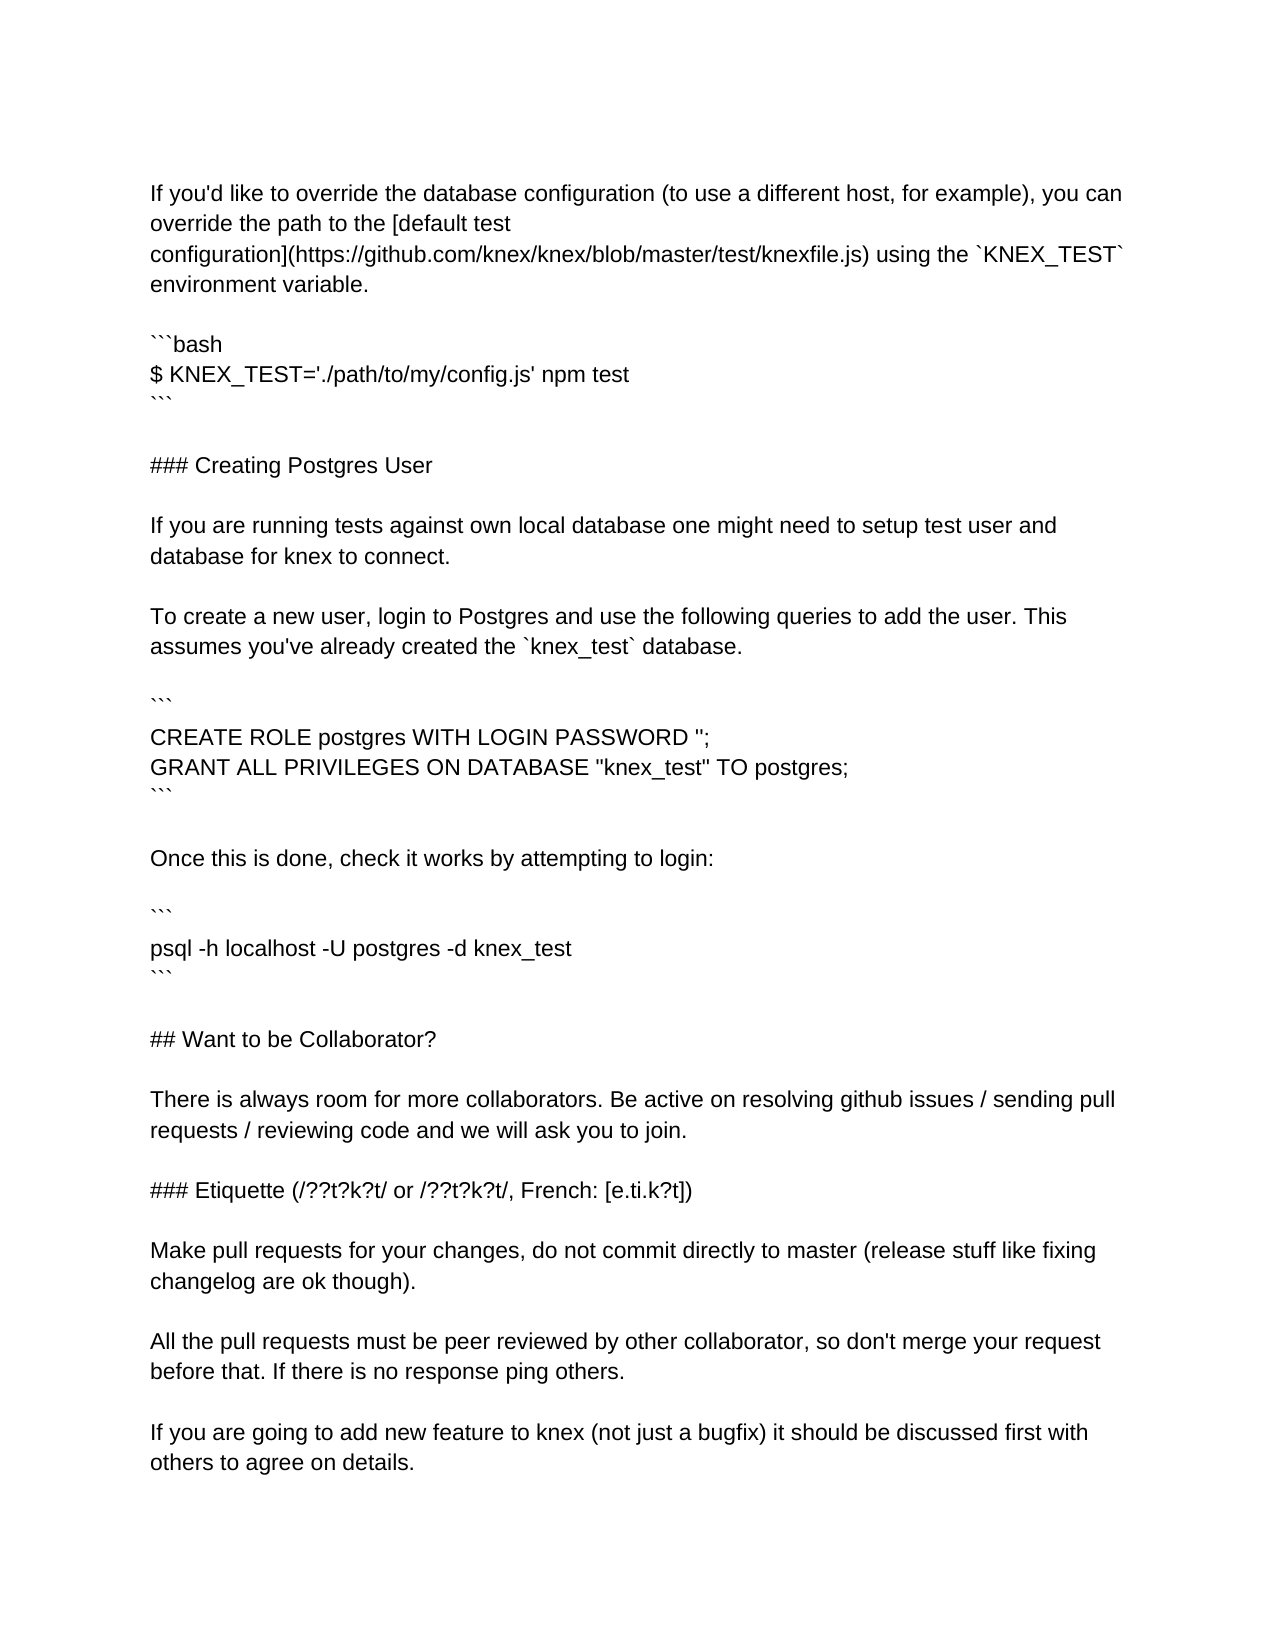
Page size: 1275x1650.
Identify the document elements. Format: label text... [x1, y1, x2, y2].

text CREATE ROLE postgres WITH LOGIN PASSWORD ''; [150, 724, 1125, 750]
text If you are running tests against own local database one might need to setup test user and database for knex to connect. [150, 512, 1125, 569]
text Make pull requests for your changes, do not commit directly to master (release stuff like fixing changelog are ok though). [150, 1237, 1125, 1294]
text To create a new user, login to Postgres and use the following queries to add the user. This assumes you've already created the `knex_test` database. [150, 603, 1125, 660]
text ``` [150, 392, 1125, 418]
text ``` [150, 694, 1125, 720]
text ## Want to be Collaborator? [150, 1026, 1125, 1052]
text ``` [150, 966, 1125, 992]
text ### Creating Postgres User [150, 452, 1125, 478]
text If you are going to add new feature to knex (not just a bugfix) it should be discussed first with others to agree on details. [150, 1419, 1125, 1475]
text ```bash [150, 331, 1125, 358]
text ``` [150, 905, 1125, 932]
text If you'd like to override the database configuration (to use a different host, for example), you can override the path to the [default test configuration](https://github.com/knex/knex/blob/master/test/knexfile.js) using the `KNEX_TEST` environment variable. [150, 180, 1125, 297]
text $ KNEX_TEST='./path/to/my/config.js' npm test [150, 361, 1125, 388]
text GRANT ALL PRIVILEGES ON DATABASE "knex_test" TO postgres; [150, 754, 1125, 781]
text There is always room for more collaborators. Be active on resolving github issues / sending pull requests / reviewing code and we will ask you to join. [150, 1086, 1125, 1143]
text psql -h localhost -U postgres -d knex_test [150, 935, 1125, 962]
text ``` [150, 784, 1125, 811]
text ### Etiquette (/??t?k?t/ or /??t?k?t/, French: [e.ti.k?t]) [150, 1177, 1125, 1203]
text All the pull requests must be peer reviewed by other collaborator, so don't merge your request before that. If there is no response ping others. [150, 1328, 1125, 1385]
text Once this is done, check it works by attempting to login: [150, 845, 1125, 871]
